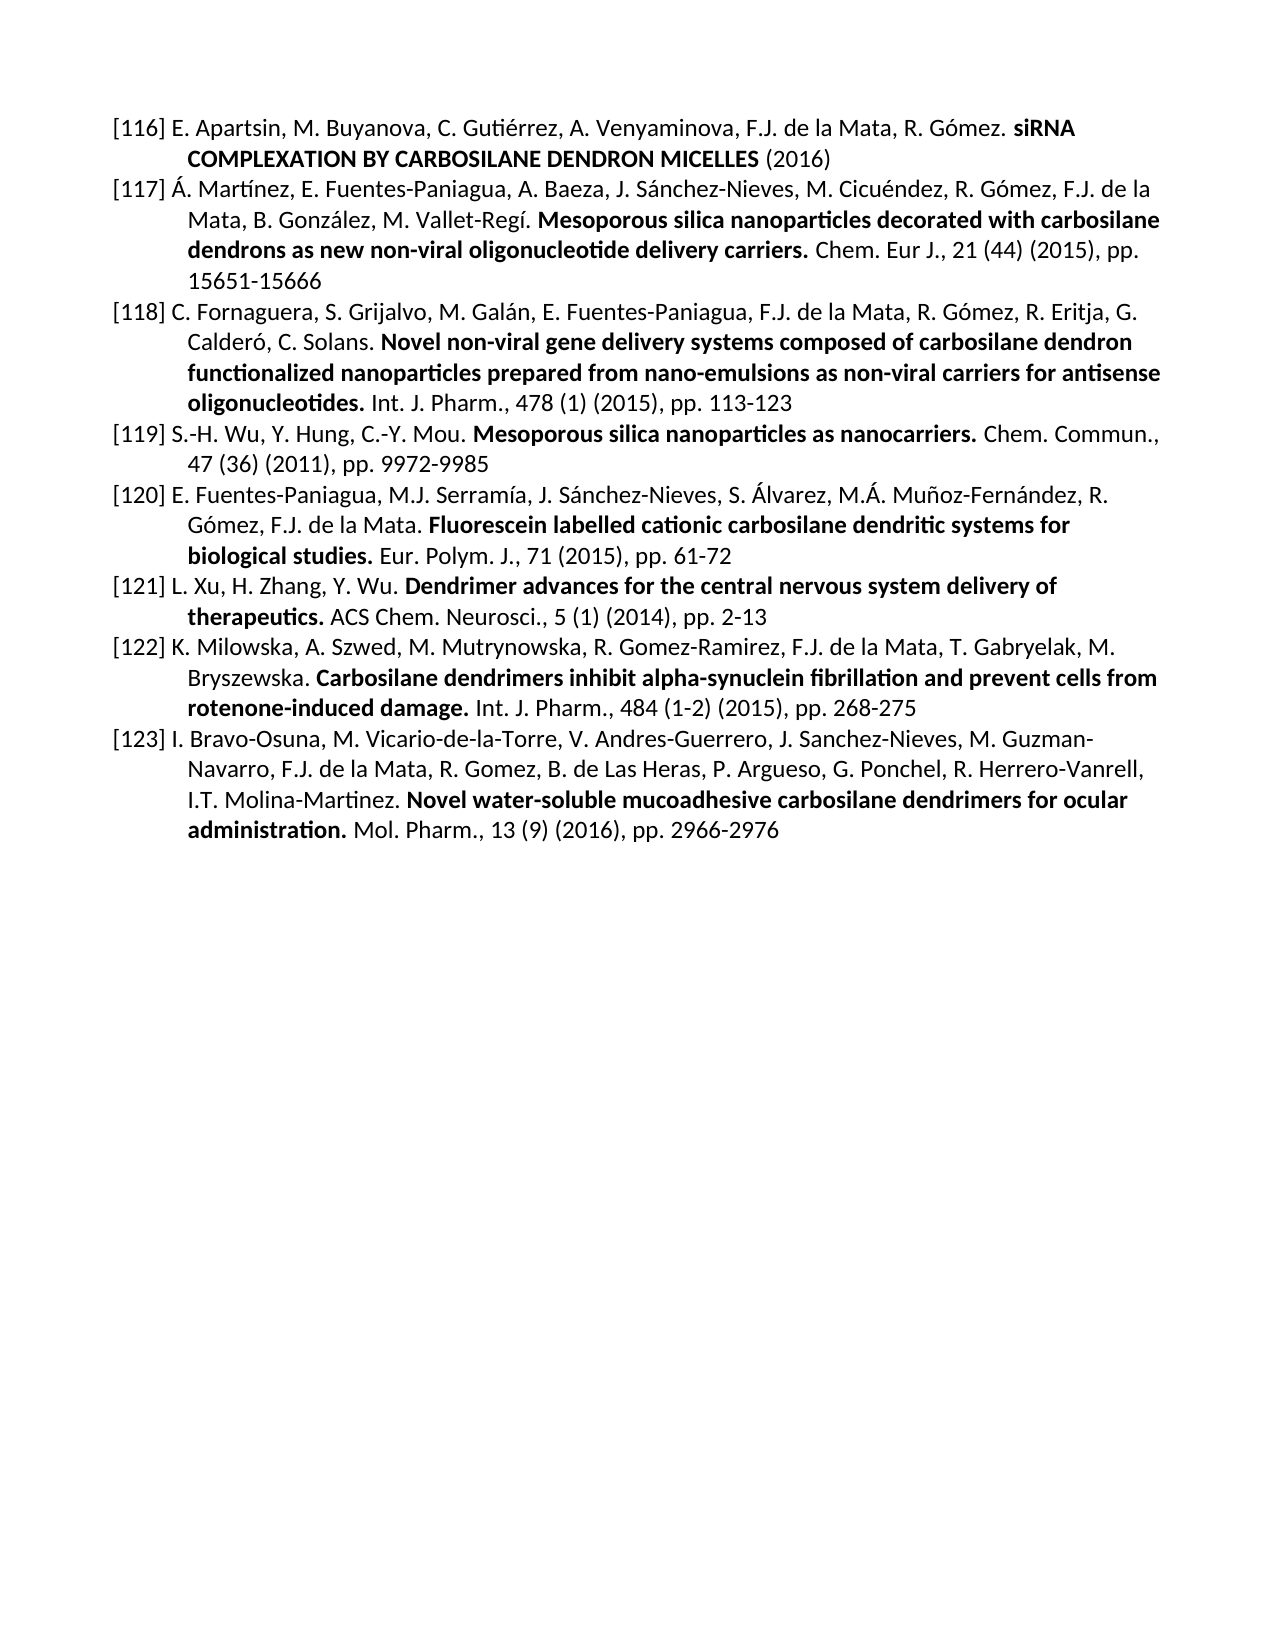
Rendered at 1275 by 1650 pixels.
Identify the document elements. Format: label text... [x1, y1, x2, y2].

text [117] Á. Martínez, E. Fuentes-Paniagua, A. Baeza, J. Sánchez-Nieves, M. Cicuéndez, R. Gómez, F.J. de la Mata, B. González, M. Vallet-Regí. Mesoporous silica nanoparticles decorated with carbosilane dendrons as new non-viral oligonucleotide delivery carriers. Chem. Eur J., 21 (44) (2015), pp. 15651-15666 [112, 173, 1162, 296]
text [121] L. Xu, H. Zhang, Y. Wu. Dendrimer advances for the central nervous system delivery of therapeutics. ACS Chem. Neurosci., 5 (1) (2014), pp. 2-13 [112, 570, 1162, 631]
text [123] I. Bravo-Osuna, M. Vicario-de-la-Torre, V. Andres-Guerrero, J. Sanchez-Nieves, M. Guzman-Navarro, F.J. de la Mata, R. Gomez, B. de Las Heras, P. Argueso, G. Ponchel, R. Herrero-Vanrell, I.T. Molina-Martinez. Novel water-soluble mucoadhesive carbosilane dendrimers for ocular administration. Mol. Pharm., 13 (9) (2016), pp. 2966-2976 [112, 723, 1162, 845]
text [120] E. Fuentes-Paniagua, M.J. Serramía, J. Sánchez-Nieves, S. Álvarez, M.Á. Muñoz-Fernández, R. Gómez, F.J. de la Mata. Fluorescein labelled cationic carbosilane dendritic systems for biological studies. Eur. Polym. J., 71 (2015), pp. 61-72 [112, 479, 1162, 570]
text [116] E. Apartsin, M. Buyanova, C. Gutiérrez, A. Venyaminova, F.J. de la Mata, R. Gómez. siRNA COMPLEXATION BY CARBOSILANE DENDRON MICELLES (2016) [112, 112, 1162, 173]
text [122] K. Milowska, A. Szwed, M. Mutrynowska, R. Gomez-Ramirez, F.J. de la Mata, T. Gabryelak, M. Bryszewska. Carbosilane dendrimers inhibit alpha-synuclein fibrillation and prevent cells from rotenone-induced damage. Int. J. Pharm., 484 (1-2) (2015), pp. 268-275 [112, 631, 1162, 723]
text [119] S.-H. Wu, Y. Hung, C.-Y. Mou. Mesoporous silica nanoparticles as nanocarriers. Chem. Commun., 47 (36) (2011), pp. 9972-9985 [112, 418, 1162, 479]
text [118] C. Fornaguera, S. Grijalvo, M. Galán, E. Fuentes-Paniagua, F.J. de la Mata, R. Gómez, R. Eritja, G. Calderó, C. Solans. Novel non-viral gene delivery systems composed of carbosilane dendron functionalized nanoparticles prepared from nano-emulsions as non-viral carriers for antisense oligonucleotides. Int. J. Pharm., 478 (1) (2015), pp. 113-123 [112, 296, 1162, 418]
